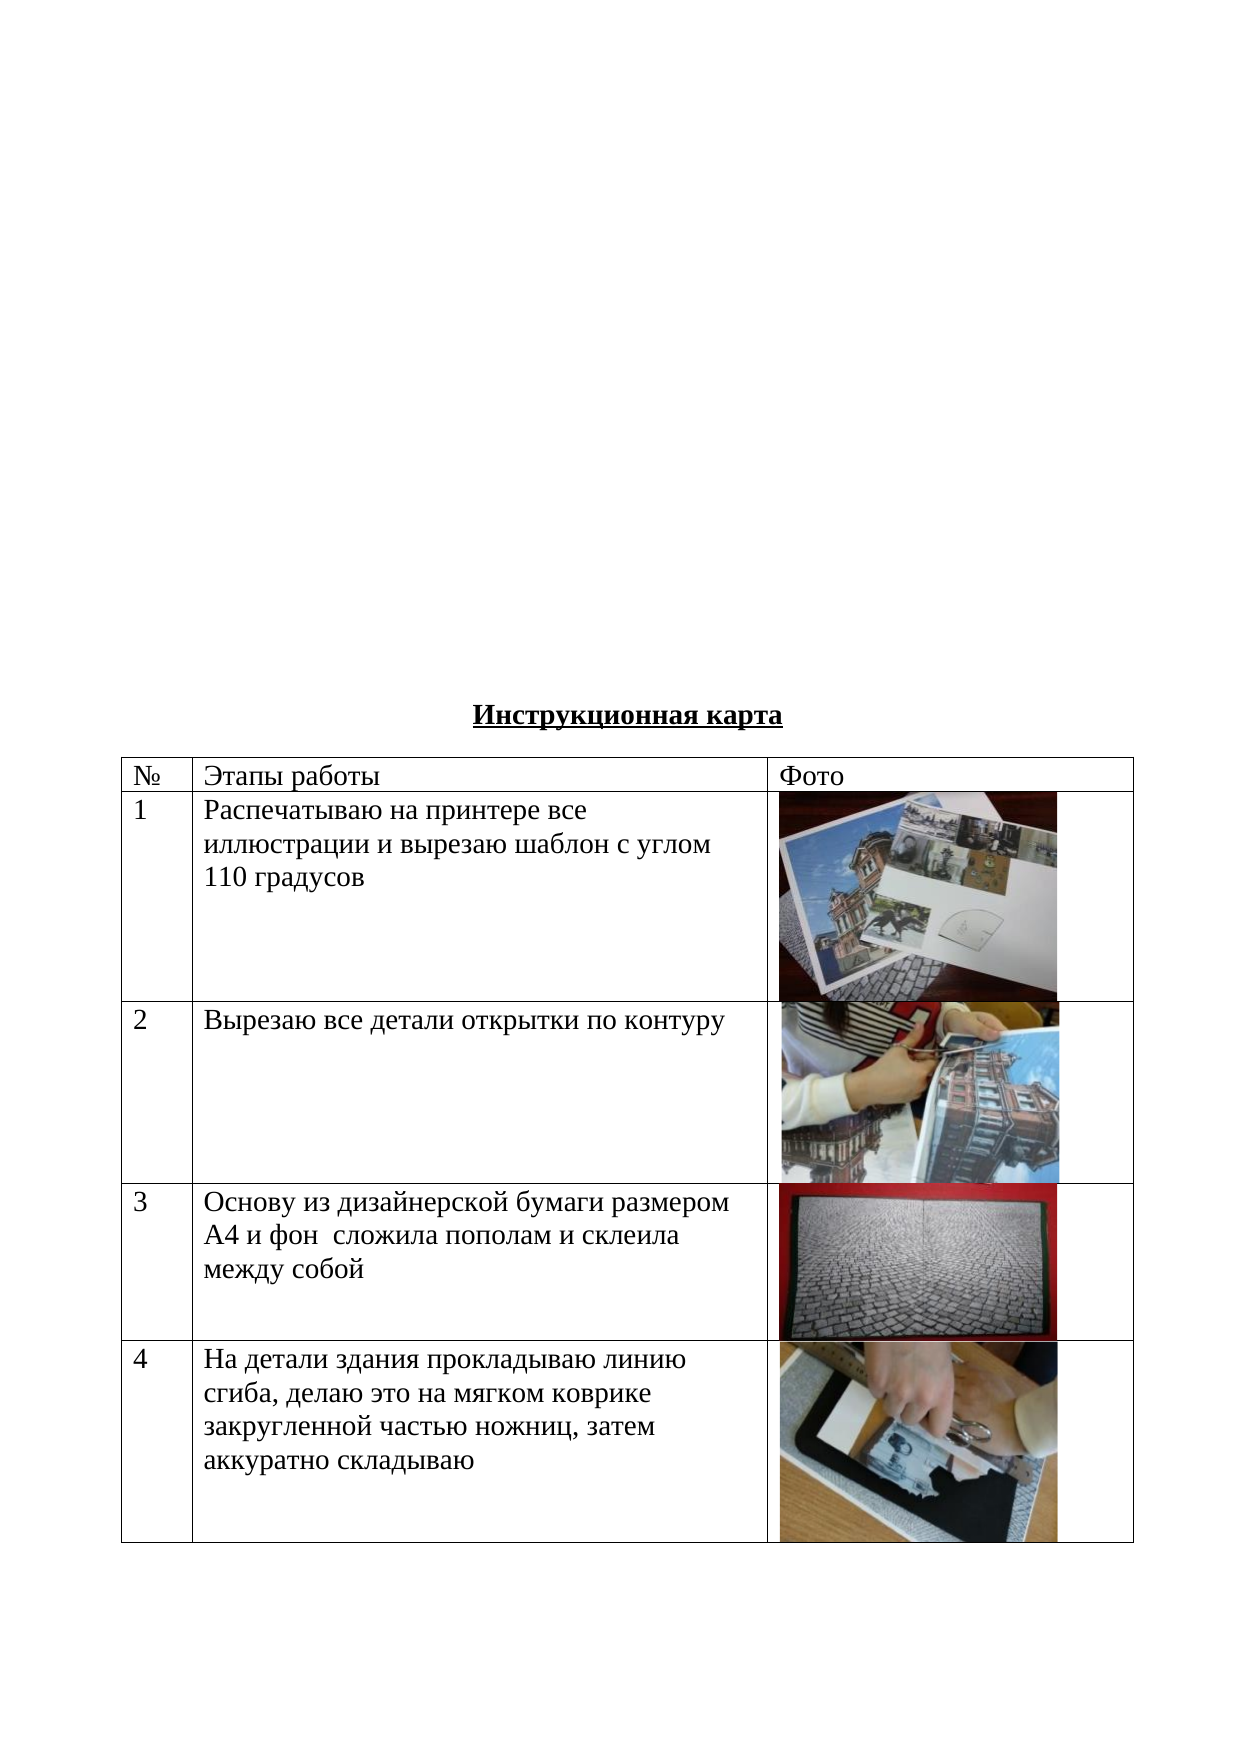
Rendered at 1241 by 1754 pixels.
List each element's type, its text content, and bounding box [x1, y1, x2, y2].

table_cell Основу из дизайнерской бумаги размером А4 и фон сложила пополам и склеила между собой [193, 1184, 767, 1340]
table_cell 3 [122, 1184, 192, 1340]
table_header № [122, 758, 192, 791]
table_cell [1060, 1002, 1133, 1183]
table_header Фото [768, 758, 1133, 791]
table_cell 4 [122, 1341, 192, 1542]
table_cell [768, 1341, 779, 1542]
table_cell [1058, 1341, 1133, 1542]
picture [779, 792, 1058, 1001]
table_cell Распечатываю на принтере все иллюстрации и вырезаю шаблон с углом 110 градусов [193, 792, 767, 1001]
table_cell Вырезаю все детали открытки по контуру [193, 1002, 767, 1183]
picture [780, 1342, 1057, 1542]
picture [779, 1002, 1060, 1341]
table_header Этапы работы [193, 758, 767, 791]
table_cell [768, 1002, 781, 1183]
table_cell [768, 1184, 779, 1340]
table_cell [768, 792, 779, 1001]
table_cell 2 [122, 1002, 192, 1183]
table_cell [1058, 1184, 1133, 1340]
text Инструкционная карта [133, 697, 1122, 731]
table_cell 1 [122, 792, 192, 1001]
table_cell На детали здания прокладываю линию сгиба, делаю это на мягком коврике закругленной частью ножниц, затем аккуратно складываю [193, 1341, 767, 1542]
table_cell [1058, 792, 1133, 1001]
